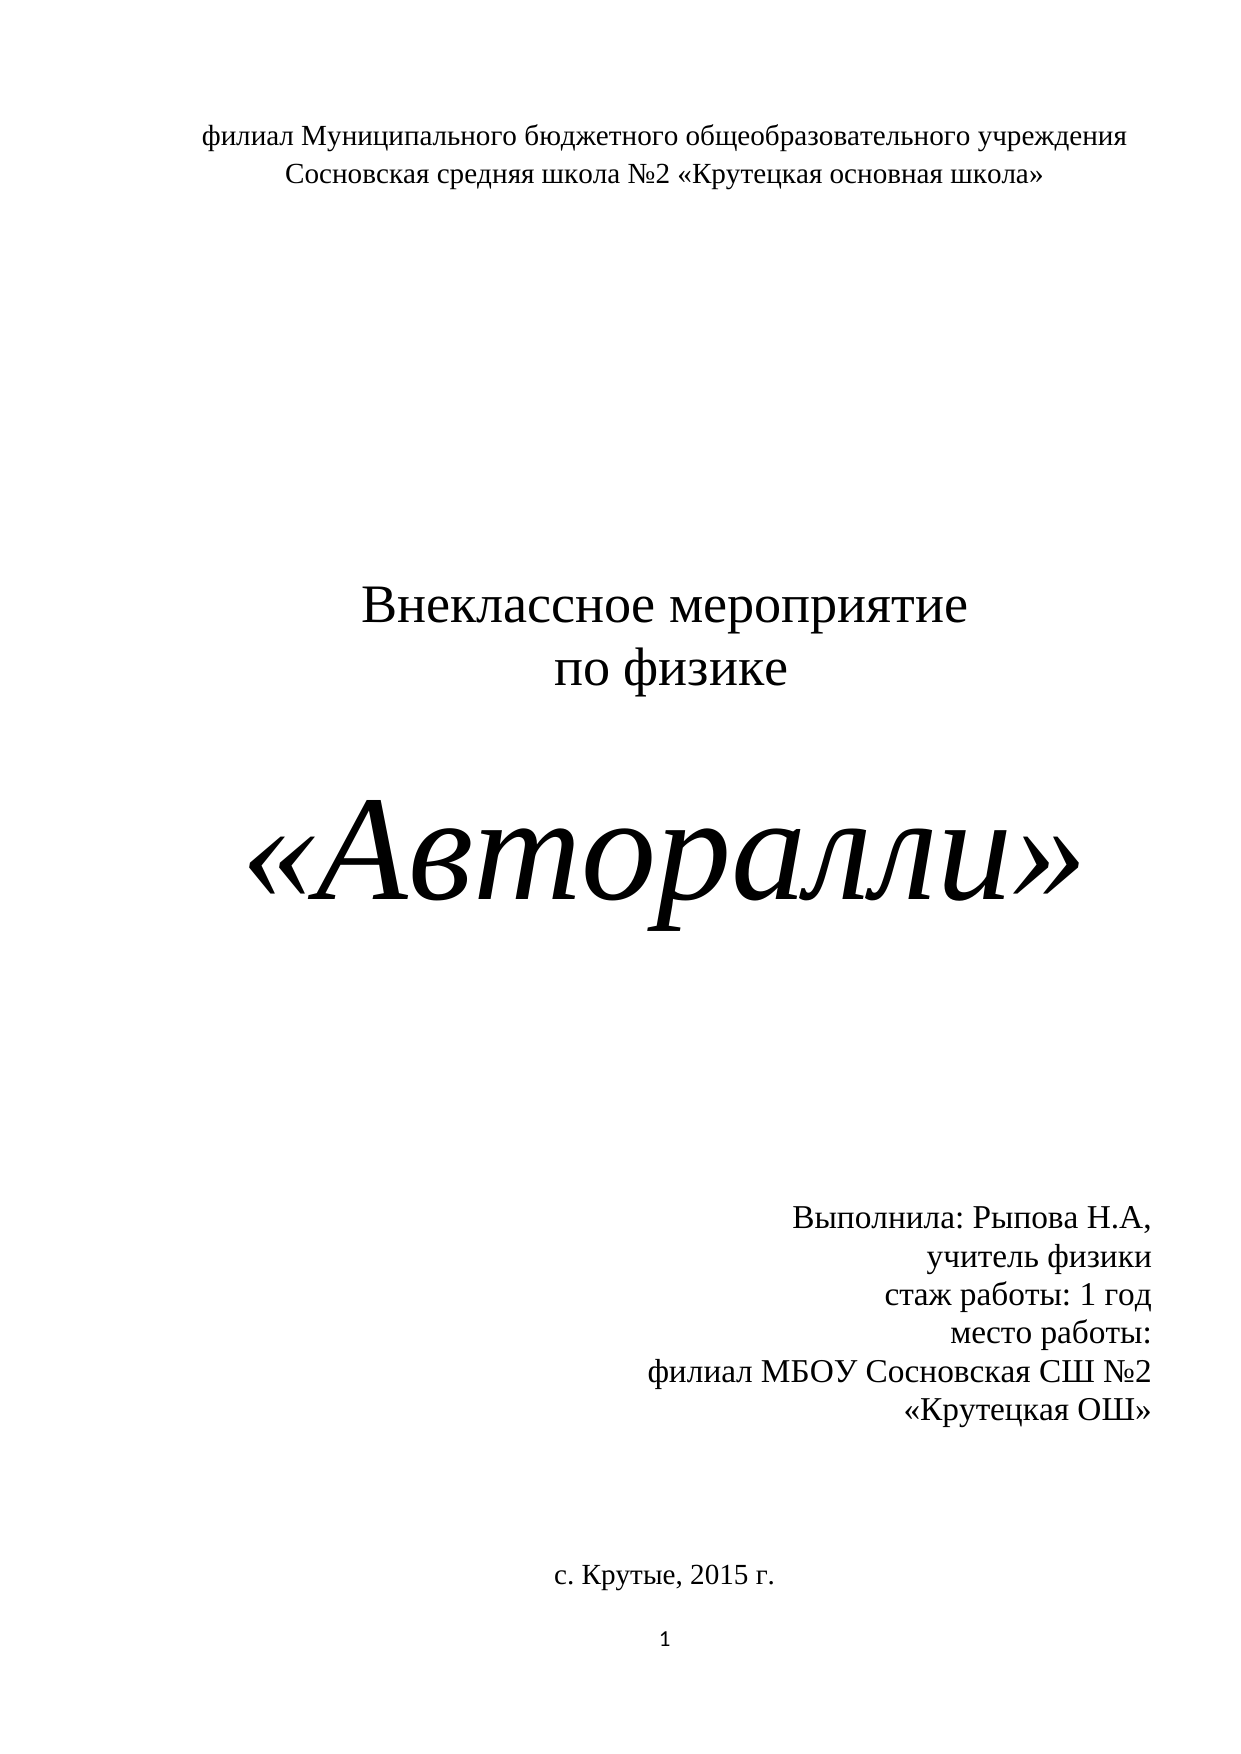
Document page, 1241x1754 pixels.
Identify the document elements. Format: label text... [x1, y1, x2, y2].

text «Авторалли» [177, 759, 1152, 932]
text стаж работы: 1 год [177, 1274, 1152, 1312]
text с. Крутые, 2015 г. [177, 1557, 1152, 1591]
text филиал Муниципального бюджетного общеобразовательного учреждения Сосновская средняя школа №2 «Крутецкая основная школа» [177, 118, 1152, 190]
text Внеклассное мероприятие [177, 572, 1152, 634]
text место работы: [177, 1312, 1152, 1351]
text Выполнила: Рыпова Н.А, [177, 1197, 1152, 1236]
text учитель физики [177, 1236, 1152, 1274]
text «Крутецкая ОШ» [177, 1389, 1152, 1427]
text филиал МБОУ Сосновская СШ №2 [177, 1351, 1152, 1389]
text по физике [177, 634, 1152, 697]
